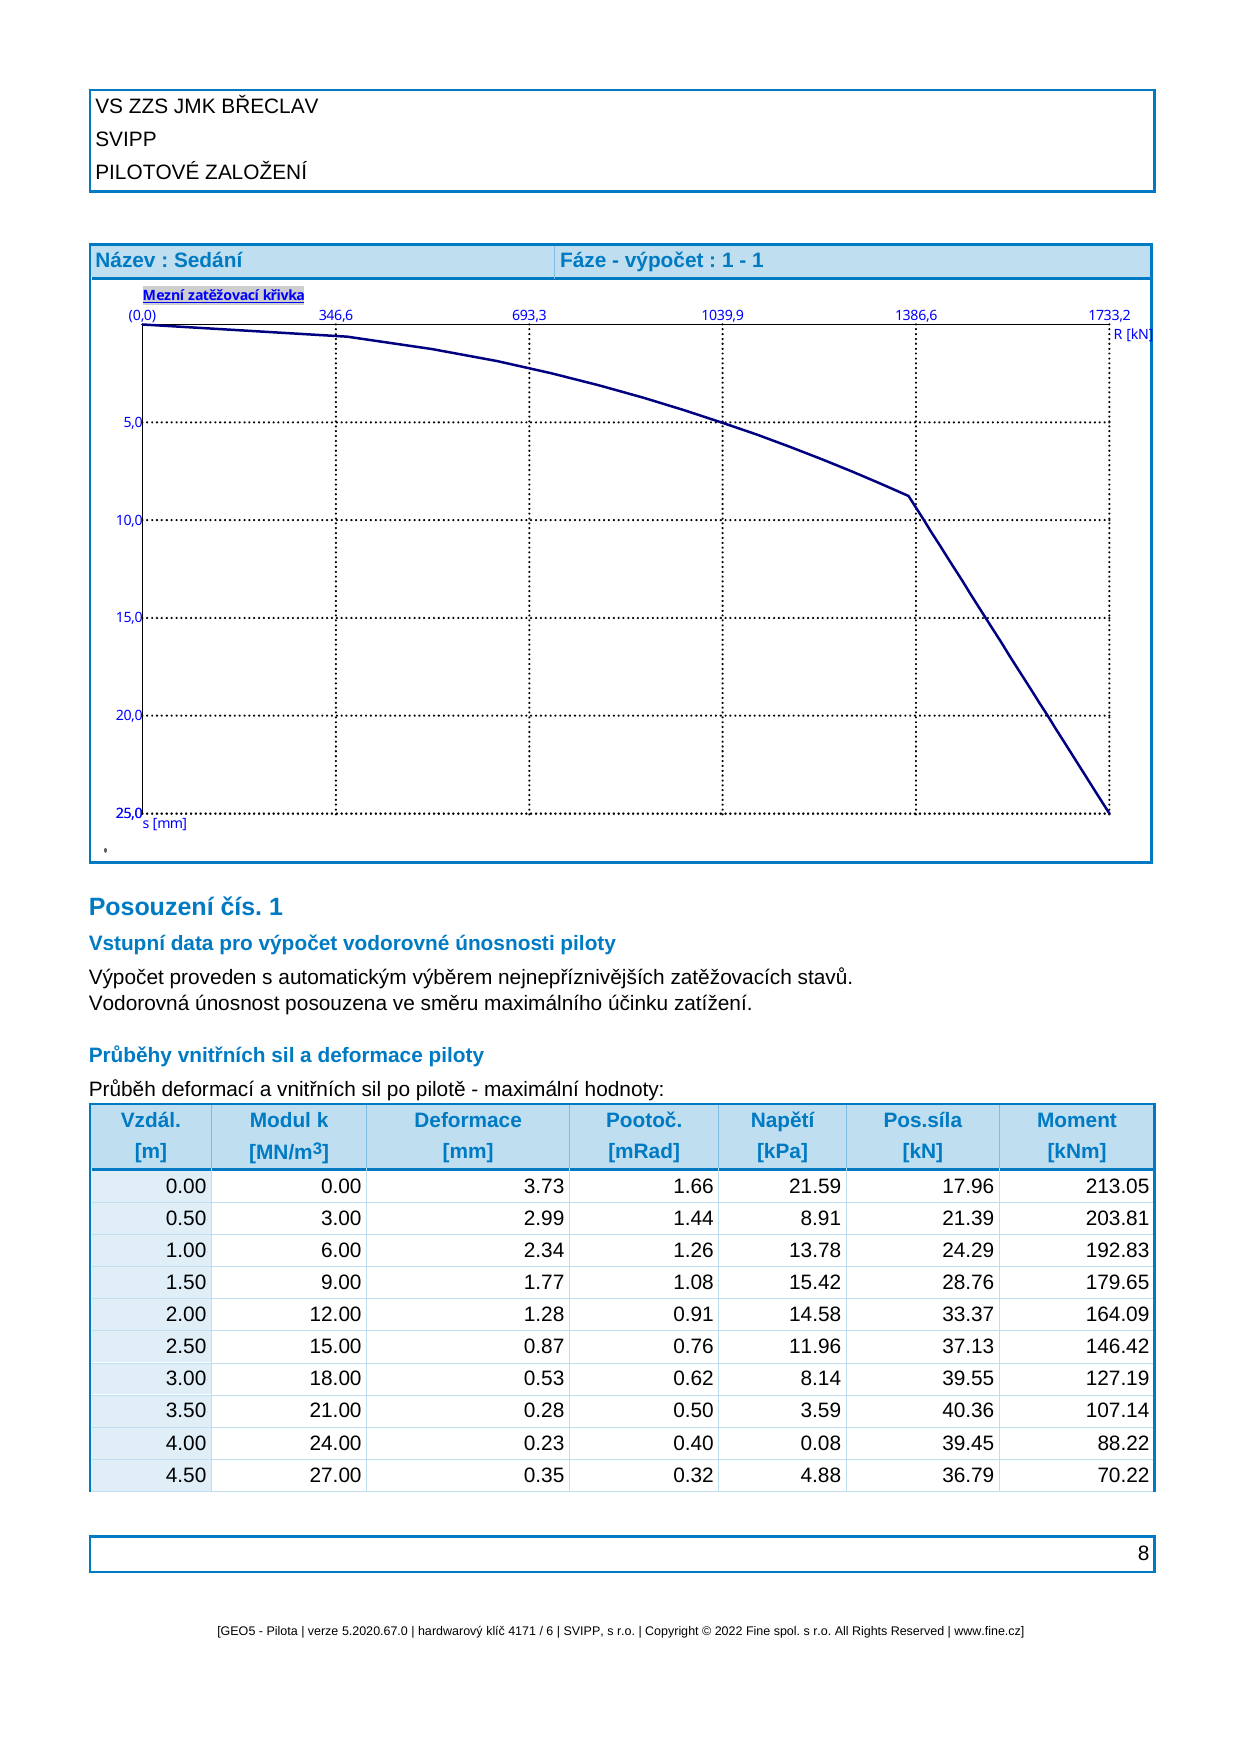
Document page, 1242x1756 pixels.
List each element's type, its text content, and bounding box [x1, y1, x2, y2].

table_cell 9.00 [212, 1267, 366, 1298]
table_cell 2.99 [367, 1203, 569, 1234]
table_cell 13.78 [719, 1235, 846, 1266]
table_cell 11.96 [719, 1331, 846, 1362]
table_cell [mRad] [570, 1136, 718, 1168]
table_cell 0.32 [570, 1460, 718, 1491]
table_cell 39.55 [847, 1364, 999, 1394]
table_cell [MN/m3] [212, 1136, 366, 1168]
table_cell 40.36 [847, 1396, 999, 1427]
text Vodorovná únosnost posouzena ve směru maximálního účinku zatížení. [88, 991, 1153, 1015]
table_cell 0.62 [570, 1364, 718, 1394]
table_cell 15.00 [212, 1331, 366, 1362]
table_cell 0.08 [719, 1428, 846, 1459]
table_header Napětí [719, 1105, 846, 1136]
table_cell 21.00 [212, 1396, 366, 1427]
table_cell 4.50 [91, 1460, 211, 1491]
table_cell 203.81 [1000, 1203, 1153, 1234]
table_cell 2.00 [91, 1299, 211, 1330]
table_cell 33.37 [847, 1299, 999, 1330]
table_cell [kPa] [719, 1136, 846, 1168]
table_cell 0.00 [212, 1171, 366, 1202]
table_cell 3.00 [91, 1364, 211, 1394]
table_header Název : Sedání [91, 246, 554, 277]
table_cell 70.22 [1000, 1460, 1153, 1491]
table_cell [m] [91, 1136, 211, 1168]
table_cell 0.00 [91, 1169, 211, 1202]
text Průběhy vnitřních sil a deformace piloty [88, 1042, 1153, 1066]
table_header Vzdál. [91, 1105, 211, 1136]
table_cell 21.39 [847, 1203, 999, 1234]
table_cell 1.28 [367, 1299, 569, 1330]
table_cell 1.77 [367, 1267, 569, 1298]
table_cell 0.28 [367, 1396, 569, 1427]
table_cell 21.59 [719, 1171, 846, 1202]
table_cell 24.00 [212, 1428, 366, 1459]
table_cell 18.00 [212, 1364, 366, 1394]
table_cell 2.34 [367, 1235, 569, 1266]
table_cell 164.09 [1000, 1299, 1153, 1330]
table_cell 88.22 [1000, 1428, 1153, 1459]
table_cell 4.00 [91, 1428, 211, 1459]
table_header Pos.síla [847, 1105, 999, 1136]
table_cell 0.40 [570, 1428, 718, 1459]
table_cell 146.42 [1000, 1331, 1153, 1362]
table_cell 37.13 [847, 1331, 999, 1362]
table_cell 8.91 [719, 1203, 846, 1234]
table_cell 179.65 [1000, 1267, 1153, 1298]
table_cell 28.76 [847, 1267, 999, 1298]
table_cell [kNm] [1000, 1136, 1153, 1168]
table_header Pootoč. [570, 1105, 718, 1136]
table_cell [91, 278, 1150, 861]
table_cell 14.58 [719, 1299, 846, 1330]
table_cell [kN] [847, 1136, 999, 1168]
table_cell 4.88 [719, 1460, 846, 1491]
table_cell 213.05 [1000, 1171, 1153, 1202]
table_cell 0.50 [91, 1203, 211, 1234]
table_cell 3.50 [91, 1396, 211, 1427]
table_cell 3.59 [719, 1396, 846, 1427]
table_cell 1.50 [91, 1267, 211, 1298]
table_cell 15.42 [719, 1267, 846, 1298]
table_cell 12.00 [212, 1299, 366, 1330]
table_cell 6.00 [212, 1235, 366, 1266]
table_cell 2.50 [91, 1331, 211, 1362]
table_cell 192.83 [1000, 1235, 1153, 1266]
text Vstupní data pro výpočet vodorovné únosnosti piloty [88, 931, 1153, 955]
table_cell 27.00 [212, 1460, 366, 1491]
table_cell 1.44 [570, 1203, 718, 1234]
table_cell 3.00 [212, 1203, 366, 1234]
text Výpočet proveden s automatickým výběrem nejnepříznivějších zatěžovacích stavů. [88, 965, 1153, 989]
table_cell 1.66 [570, 1171, 718, 1202]
table_header Deformace [367, 1105, 569, 1136]
table_cell 39.45 [847, 1428, 999, 1459]
table_cell 107.14 [1000, 1396, 1153, 1427]
table_cell 0.23 [367, 1428, 569, 1459]
table_cell 24.29 [847, 1235, 999, 1266]
table_cell 3.73 [367, 1171, 569, 1202]
table_cell 0.35 [367, 1460, 569, 1491]
table_cell 17.96 [847, 1171, 999, 1202]
table_header Modul k [212, 1105, 366, 1136]
table_cell 1.08 [570, 1267, 718, 1298]
table_cell 0.87 [367, 1331, 569, 1362]
table_cell 0.76 [570, 1331, 718, 1362]
table_cell 1.00 [91, 1235, 211, 1266]
table_cell 0.91 [570, 1299, 718, 1330]
table_header Moment [1000, 1105, 1153, 1136]
table_header Fáze - výpočet : 1 - 1 [555, 246, 1150, 277]
table_cell 127.19 [1000, 1364, 1153, 1394]
text Posouzení čís. 1 [88, 891, 1153, 920]
table_cell 0.53 [367, 1364, 569, 1394]
table_cell [mm] [367, 1136, 569, 1168]
text Průběh deformací a vnitřních sil po pilotě - maximální hodnoty: [88, 1077, 1153, 1101]
table_cell 1.26 [570, 1235, 718, 1266]
table_cell 0.50 [570, 1396, 718, 1427]
table_cell 8.14 [719, 1364, 846, 1394]
table_cell 36.79 [847, 1460, 999, 1491]
